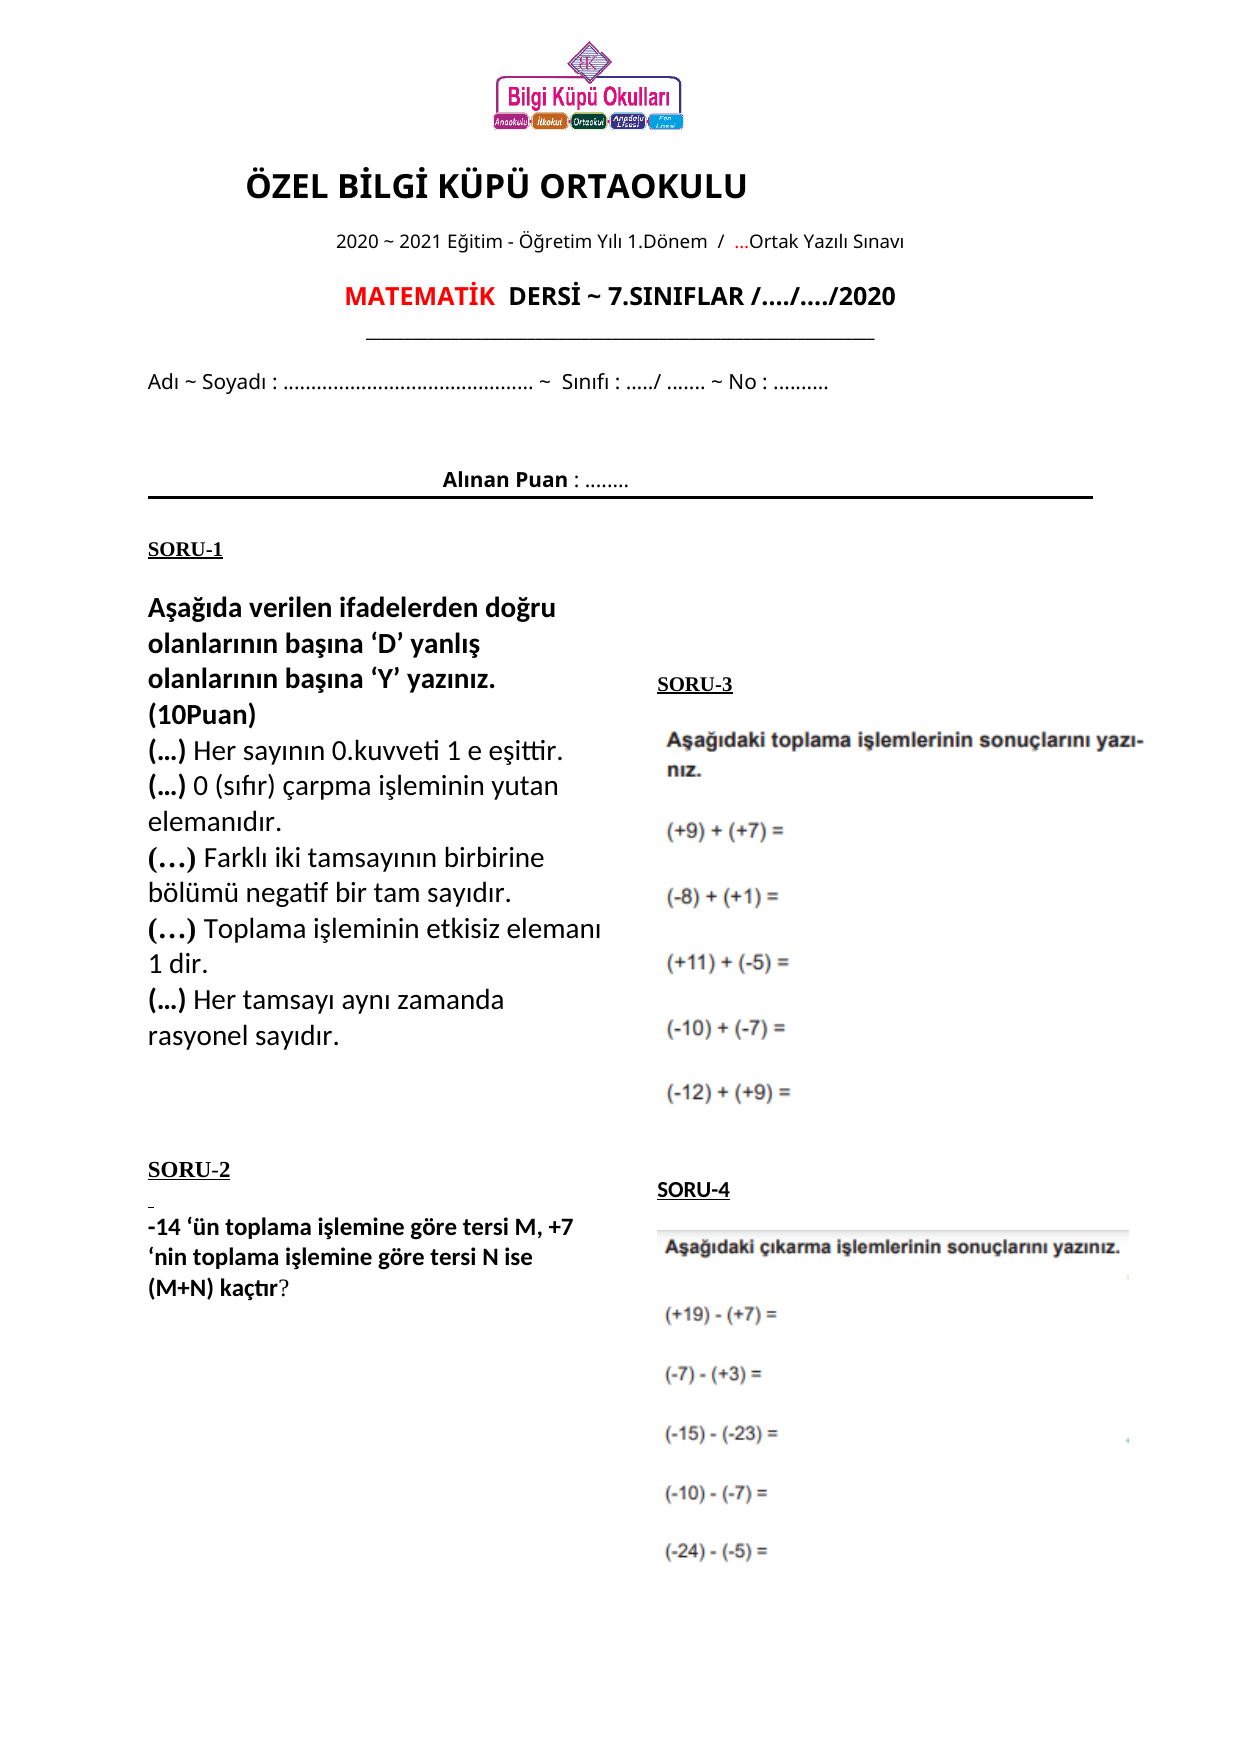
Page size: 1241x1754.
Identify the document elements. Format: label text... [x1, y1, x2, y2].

text Alınan Puan : ........ [148, 465, 1093, 496]
picture [657, 719, 1153, 1123]
text Aşağıda verilen ifadelerden doğru olanlarının başına ‘D’ yanlış olanlarının başına ‘Y’ yazınız.(10Puan) [148, 589, 583, 732]
text SORU-1 [148, 537, 583, 561]
text MATEMATİK DERSİ ~ 7.SINIFLAR /…./…./2020 [148, 278, 1093, 312]
text 2020 ~ 2021 Eğitim - Öğretim Yılı 1.Dönem / …Ortak Yazılı Sınavı [148, 228, 1093, 253]
text __________________________________________________________________ [148, 317, 1093, 343]
text -14 ‘ün toplama işlemine göre tersi M, +7 ‘nin toplama işlemine göre tersi N ise (M+N) kaçtır? [148, 1211, 583, 1302]
text SORU-2 [148, 1156, 583, 1182]
text (…) Farklı iki tamsayının birbirine bölümü negatif bir tam sayıdır. [148, 839, 583, 910]
text SORU-3 [657, 671, 1093, 696]
text (…) Her tamsayı aynı zamanda rasyonel sayıdır. [148, 981, 583, 1052]
text SORU-4 [657, 1175, 1093, 1203]
text (…) 0 (sıfır) çarpma işleminin yutan elemanıdır. [148, 767, 583, 839]
text (…) Her sayının 0.kuvveti 1 e eşittir. [148, 732, 583, 767]
picture [492, 41, 684, 130]
text Adı ~ Soyadı : ............................................. ~ Sınıfı : …../ ....... ~ No : .......... [148, 367, 1093, 396]
text ÖZEL BİLGİ KÜPÜ ORTAOKULU [148, 162, 1093, 208]
text (…) Toplama işleminin etkisiz elemanı 1 dir. [148, 910, 602, 981]
picture [657, 1230, 1129, 1578]
